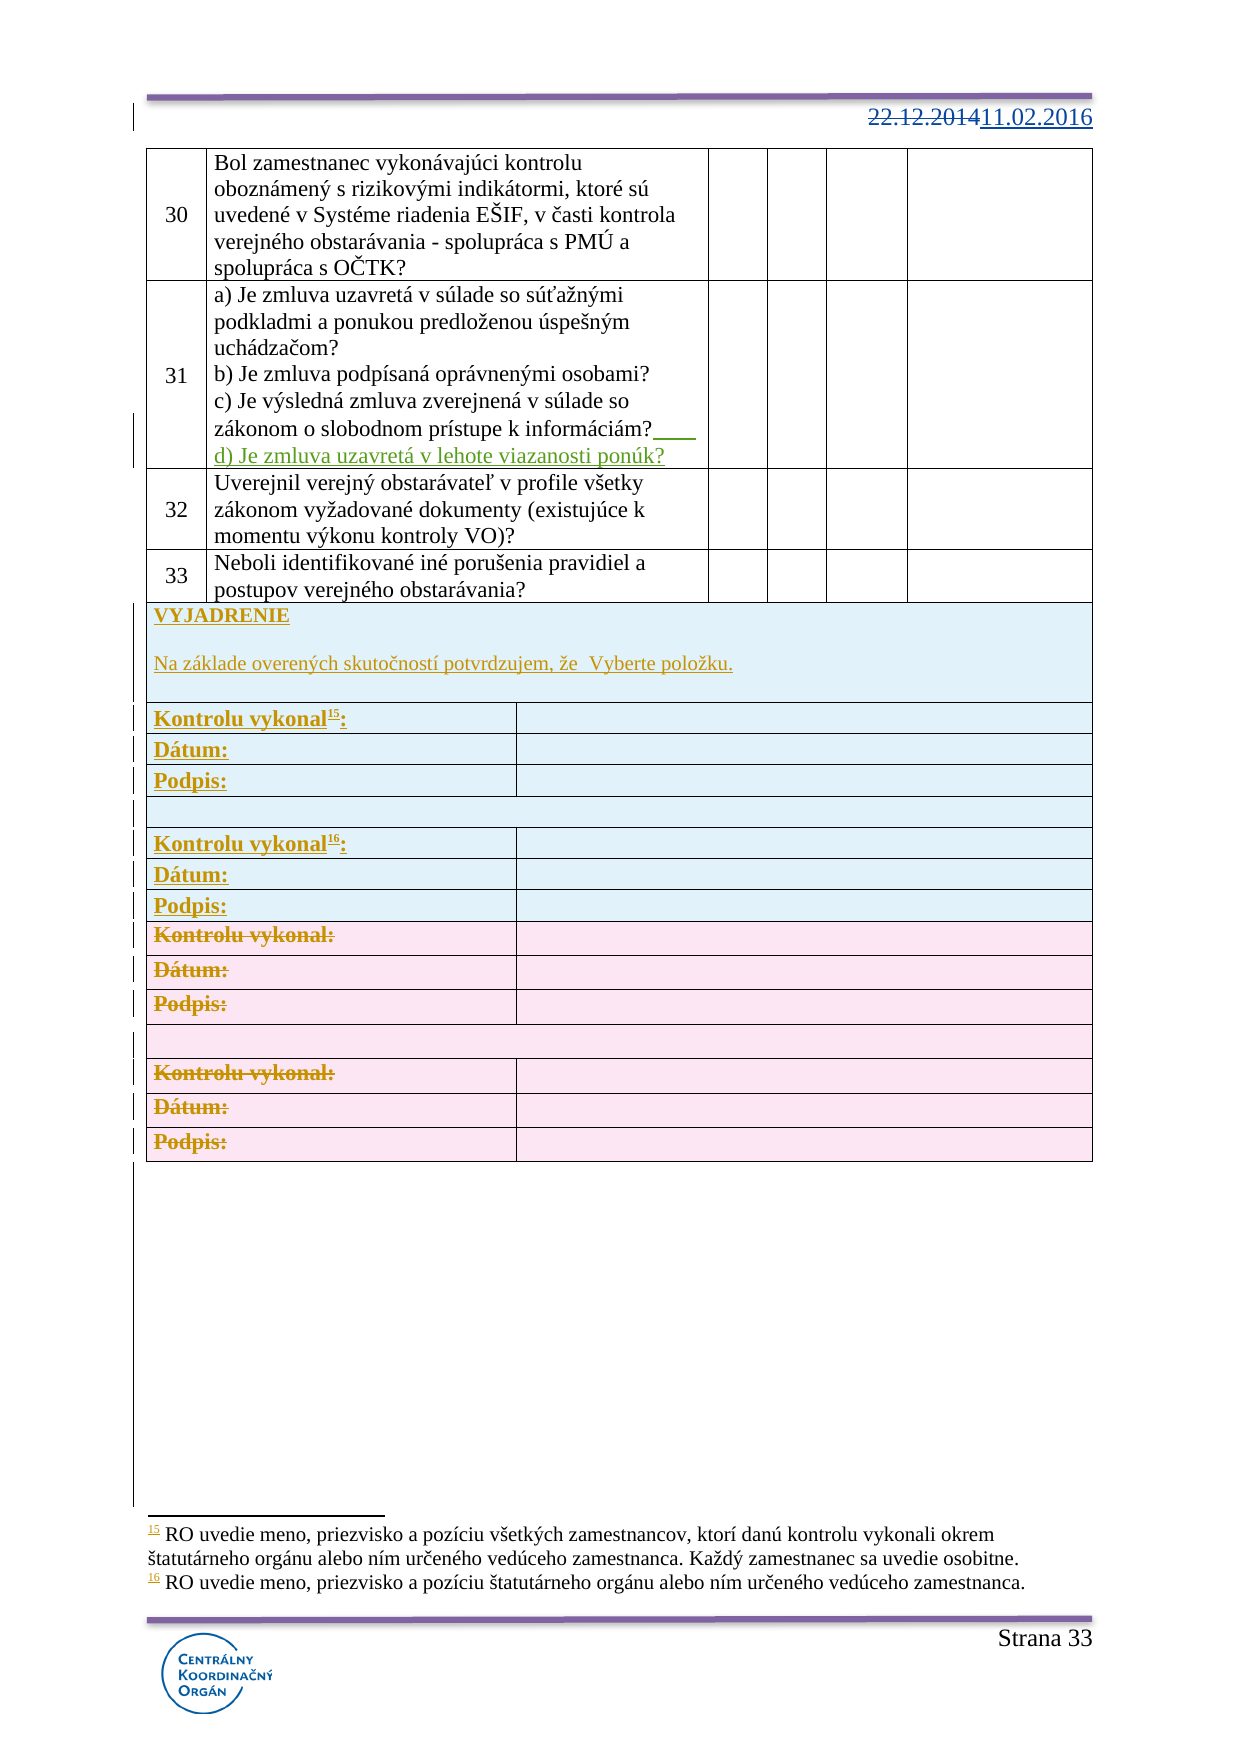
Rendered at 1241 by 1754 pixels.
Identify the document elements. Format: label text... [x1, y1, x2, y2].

picture [159, 1631, 272, 1713]
table_cell 31 [147, 281, 206, 468]
table_cell [908, 149, 1092, 280]
table_cell Bol zamestnanec vykonávajúci kontrolu oboznámený s rizikovými indikátormi, ktoré sú uvedené v Systéme riadenia EŠIF, v časti kontrola verejného obstarávania - spolupráca s PMÚ a spolupráca s OČTK? [207, 149, 708, 280]
table_cell [827, 550, 907, 602]
table_cell [709, 469, 767, 548]
table_cell 32 [147, 469, 206, 548]
table_cell a) Je zmluva uzavretá v súlade so súťažnými podkladmi a ponukou predloženou úspešným uchádzačom? b) Je zmluva podpísaná oprávnenými osobami? c) Je výsledná zmluva zverejnená v súlade so zákonom o slobodnom prístupe k informáciám? [207, 281, 708, 468]
table_cell [768, 149, 826, 280]
table_cell [908, 550, 1092, 602]
table_cell 33 [147, 550, 206, 602]
table_cell [768, 281, 826, 468]
table_cell [827, 469, 907, 548]
table_cell [709, 281, 767, 468]
table_cell [908, 469, 1092, 548]
table_cell [709, 149, 767, 280]
table_cell [709, 550, 767, 602]
table_cell Neboli identifikované iné porušenia pravidiel a postupov verejného obstarávania? [207, 550, 708, 602]
table_cell 30 [147, 149, 206, 280]
table_cell [908, 281, 1092, 468]
table_cell [768, 550, 826, 602]
table_cell [768, 469, 826, 548]
table_cell Uverejnil verejný obstarávateľ v profile všetky zákonom vyžadované dokumenty (existujúce k momentu výkonu kontroly VO)? [207, 469, 708, 548]
table_cell [827, 281, 907, 468]
table_cell [827, 149, 907, 280]
